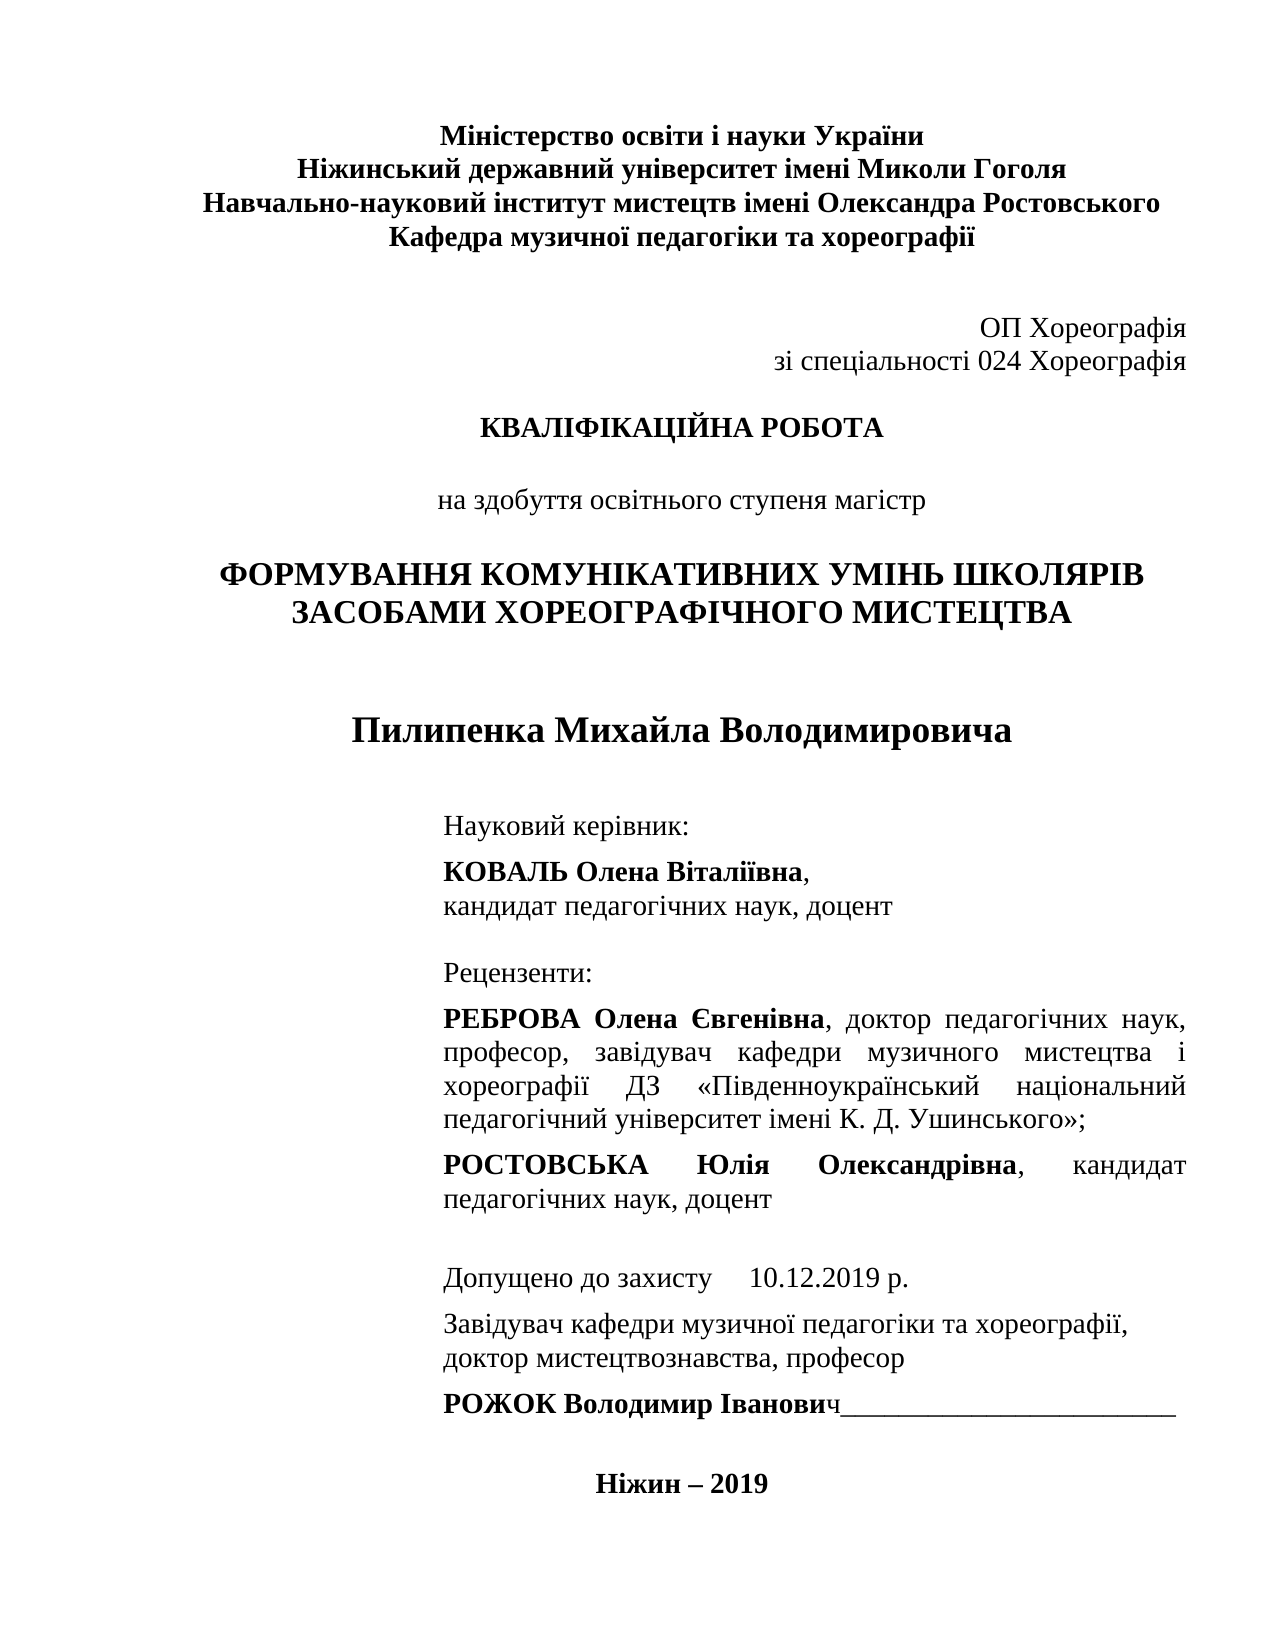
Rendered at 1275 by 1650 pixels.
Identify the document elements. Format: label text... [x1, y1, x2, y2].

text Завідувач кафедри музичної педагогіки та хореографії, [443, 1307, 1186, 1340]
text КВАЛІФІКАЦІЙНА РОБОТА [177, 410, 1186, 444]
text ФОРМУВАННЯ КОМУНІКАТИВНИХ УМІНЬ ШКОЛЯРІВ [177, 554, 1186, 592]
text Рецензенти: [443, 955, 1186, 988]
text Науковий керівник: [443, 808, 1186, 842]
text КОВАЛЬ Олена Віталіївна, [443, 854, 1186, 888]
text кандидат педагогічних наук, доцент [443, 888, 1186, 921]
text Кафедра музичної педагогіки та хореографії [177, 219, 1186, 252]
text на здобуття освітнього ступеня магістр [177, 482, 1186, 516]
text Пилипенка Михайла Володимировича [177, 707, 1186, 751]
text доктор мистецтвознавства, професор [443, 1340, 1186, 1374]
text Допущено до захисту 10.12.2019 р. [443, 1261, 1186, 1294]
text зі спеціальності 024 Хореографія [177, 343, 1186, 377]
text ОП Хореографія [177, 310, 1186, 343]
text РЕБРОВА Олена Євгенівна, доктор педагогічних наук, професор, завідувач кафедри музичного мистецтва і хореографії ДЗ «Південноукраїнський національний педагогічний університет імені К. Д. Ушинського»; [443, 1001, 1186, 1135]
text РОСТОВСЬКА Юлія Олександрівна, кандидат педагогічних наук, доцент [443, 1147, 1186, 1214]
text ЗАСОБАМИ ХОРЕОГРАФІЧНОГО МИСТЕЦТВА [177, 592, 1186, 631]
text Міністерство освіти і науки України [177, 118, 1186, 152]
text Навчально-науковий інститут мистецтв імені Олександра Ростовського [177, 185, 1186, 219]
text Ніжин – 2019 [177, 1466, 1186, 1499]
text Ніжинський державний університет імені Миколи Гоголя [177, 152, 1186, 185]
text РОЖОК Володимир Іванович_______________________ [443, 1386, 1186, 1420]
